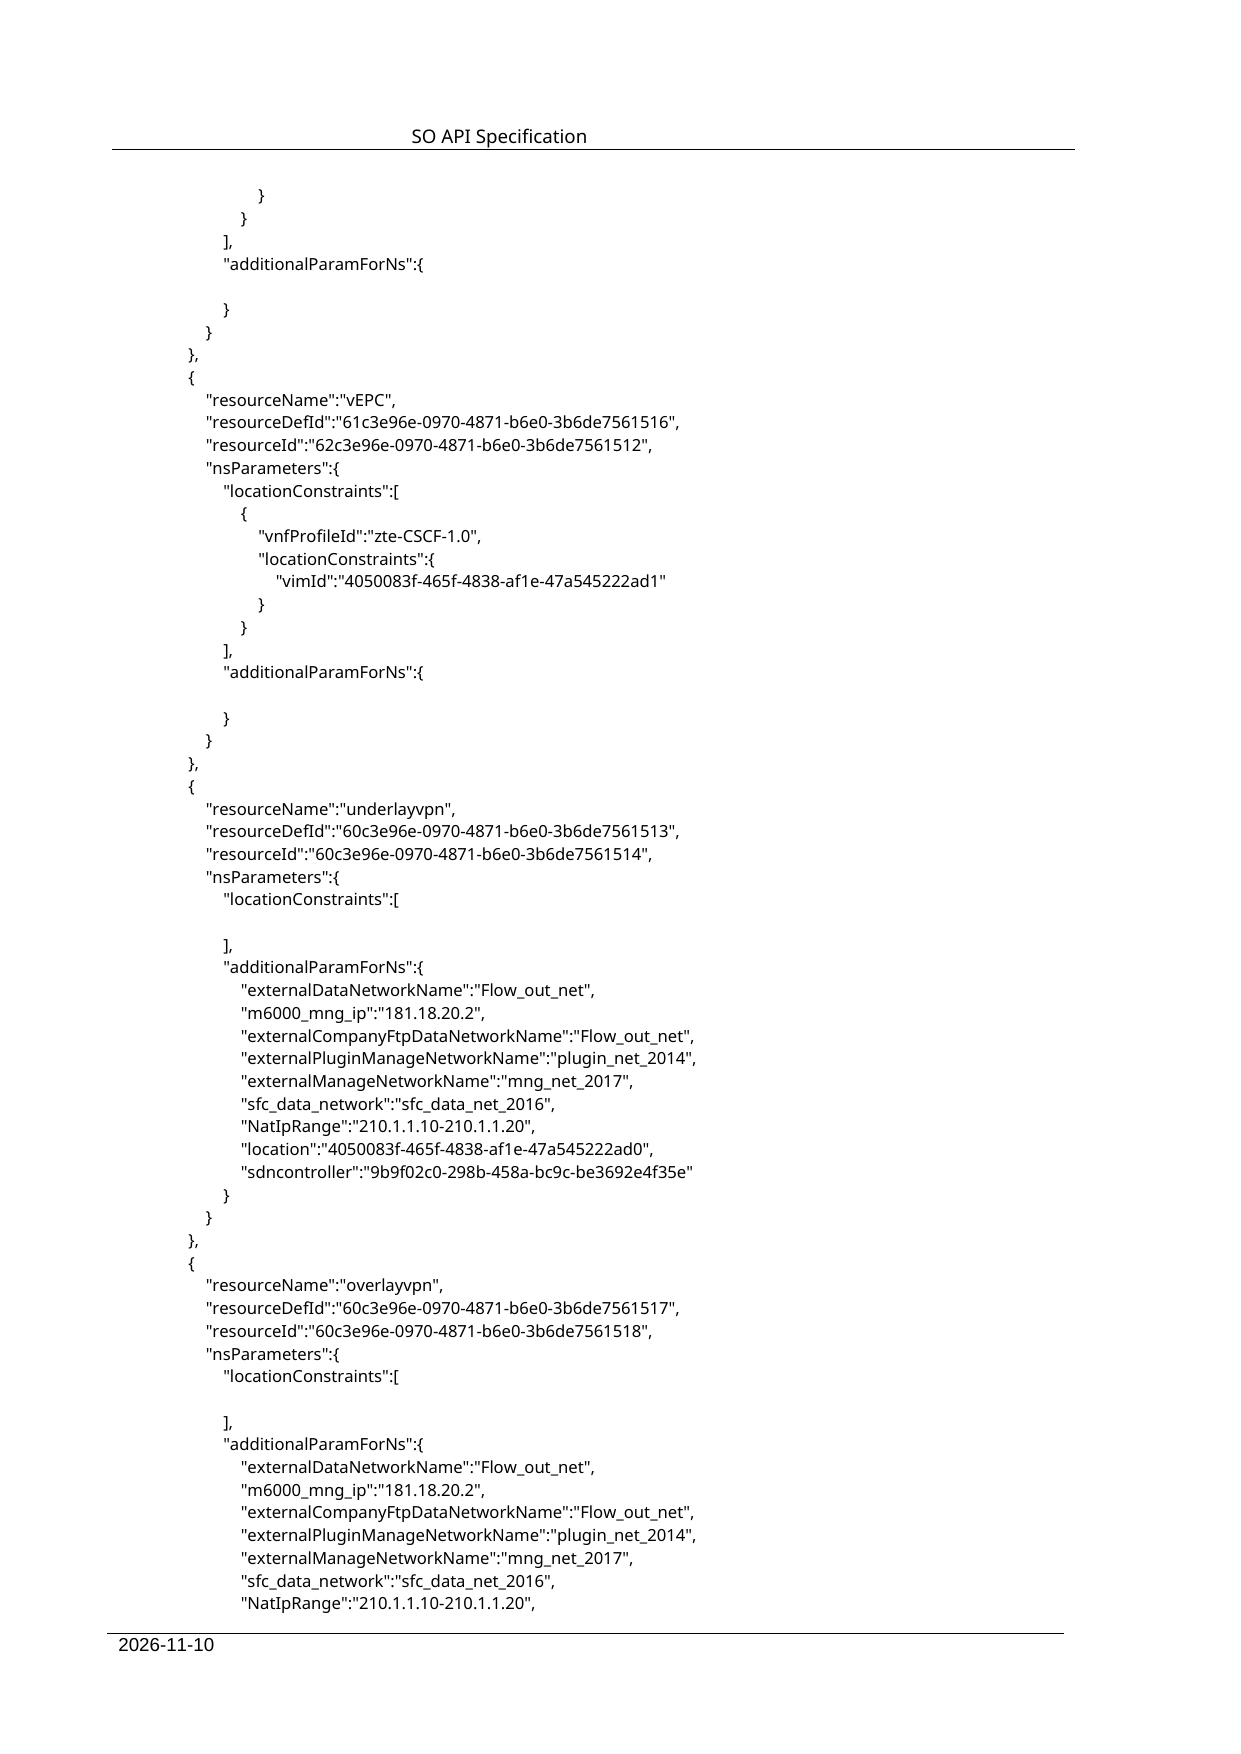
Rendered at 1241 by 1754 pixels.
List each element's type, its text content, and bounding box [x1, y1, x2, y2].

text "locationConstraints":[ [118, 479, 1090, 502]
text { [118, 774, 1090, 797]
text "resourceId":"60c3e96e-0970-4871-b6e0-3b6de7561514", [118, 843, 1090, 865]
text { [118, 502, 1090, 525]
text "nsParameters":{ [118, 865, 1090, 888]
text "sdncontroller":"9b9f02c0-298b-458a-bc9c-be3692e4f35e" [118, 1161, 1090, 1183]
text "resourceDefId":"61c3e96e-0970-4871-b6e0-3b6de7561516", [118, 411, 1090, 434]
text "nsParameters":{ [118, 457, 1090, 479]
text "resourceName":"underlayvpn", [118, 797, 1090, 820]
text } [118, 1206, 1090, 1229]
text "externalDataNetworkName":"Flow_out_net", [118, 979, 1090, 1002]
text "locationConstraints":[ [118, 888, 1090, 911]
text ], [118, 1410, 1090, 1433]
text "sfc_data_network":"sfc_data_net_2016", [118, 1569, 1090, 1592]
text }, [118, 1229, 1090, 1251]
text "resourceDefId":"60c3e96e-0970-4871-b6e0-3b6de7561517", [118, 1297, 1090, 1319]
text } [118, 593, 1090, 616]
text "resourceDefId":"60c3e96e-0970-4871-b6e0-3b6de7561513", [118, 820, 1090, 843]
text } [118, 207, 1090, 229]
text "externalDataNetworkName":"Flow_out_net", [118, 1456, 1090, 1478]
text "additionalParamForNs":{ [118, 956, 1090, 979]
text } [118, 706, 1090, 729]
text }, [118, 343, 1090, 366]
text "externalManageNetworkName":"mng_net_2017", [118, 1070, 1090, 1092]
text ], [118, 638, 1090, 661]
text } [118, 184, 1090, 207]
text "externalPluginManageNetworkName":"plugin_net_2014", [118, 1047, 1090, 1070]
text "nsParameters":{ [118, 1342, 1090, 1365]
text } [118, 1183, 1090, 1206]
text "externalCompanyFtpDataNetworkName":"Flow_out_net", [118, 1501, 1090, 1524]
text "NatIpRange":"210.1.1.10-210.1.1.20", [118, 1592, 1090, 1615]
text "vnfProfileId":"zte-CSCF-1.0", [118, 525, 1090, 547]
text } [118, 298, 1090, 320]
text "resourceId":"62c3e96e-0970-4871-b6e0-3b6de7561512", [118, 434, 1090, 457]
text }, [118, 752, 1090, 774]
text "resourceName":"vEPC", [118, 388, 1090, 411]
text "additionalParamForNs":{ [118, 252, 1090, 275]
text "m6000_mng_ip":"181.18.20.2", [118, 1002, 1090, 1024]
text { [118, 366, 1090, 388]
text "vimId":"4050083f-465f-4838-af1e-47a545222ad1" [118, 570, 1090, 593]
text } [118, 729, 1090, 752]
text "sfc_data_network":"sfc_data_net_2016", [118, 1092, 1090, 1115]
text "externalCompanyFtpDataNetworkName":"Flow_out_net", [118, 1024, 1090, 1047]
text "externalPluginManageNetworkName":"plugin_net_2014", [118, 1524, 1090, 1547]
text } [118, 320, 1090, 343]
text "locationConstraints":[ [118, 1365, 1090, 1388]
text "additionalParamForNs":{ [118, 1433, 1090, 1456]
text ], [118, 933, 1090, 956]
text "externalManageNetworkName":"mng_net_2017", [118, 1547, 1090, 1569]
text } [118, 616, 1090, 638]
text ], [118, 229, 1090, 252]
text "NatIpRange":"210.1.1.10-210.1.1.20", [118, 1115, 1090, 1138]
text "location":"4050083f-465f-4838-af1e-47a545222ad0", [118, 1138, 1090, 1161]
text { [118, 1251, 1090, 1274]
text "additionalParamForNs":{ [118, 661, 1090, 684]
text "m6000_mng_ip":"181.18.20.2", [118, 1478, 1090, 1501]
text "resourceName":"overlayvpn", [118, 1274, 1090, 1297]
text "resourceId":"60c3e96e-0970-4871-b6e0-3b6de7561518", [118, 1319, 1090, 1342]
text "locationConstraints":{ [118, 547, 1090, 570]
